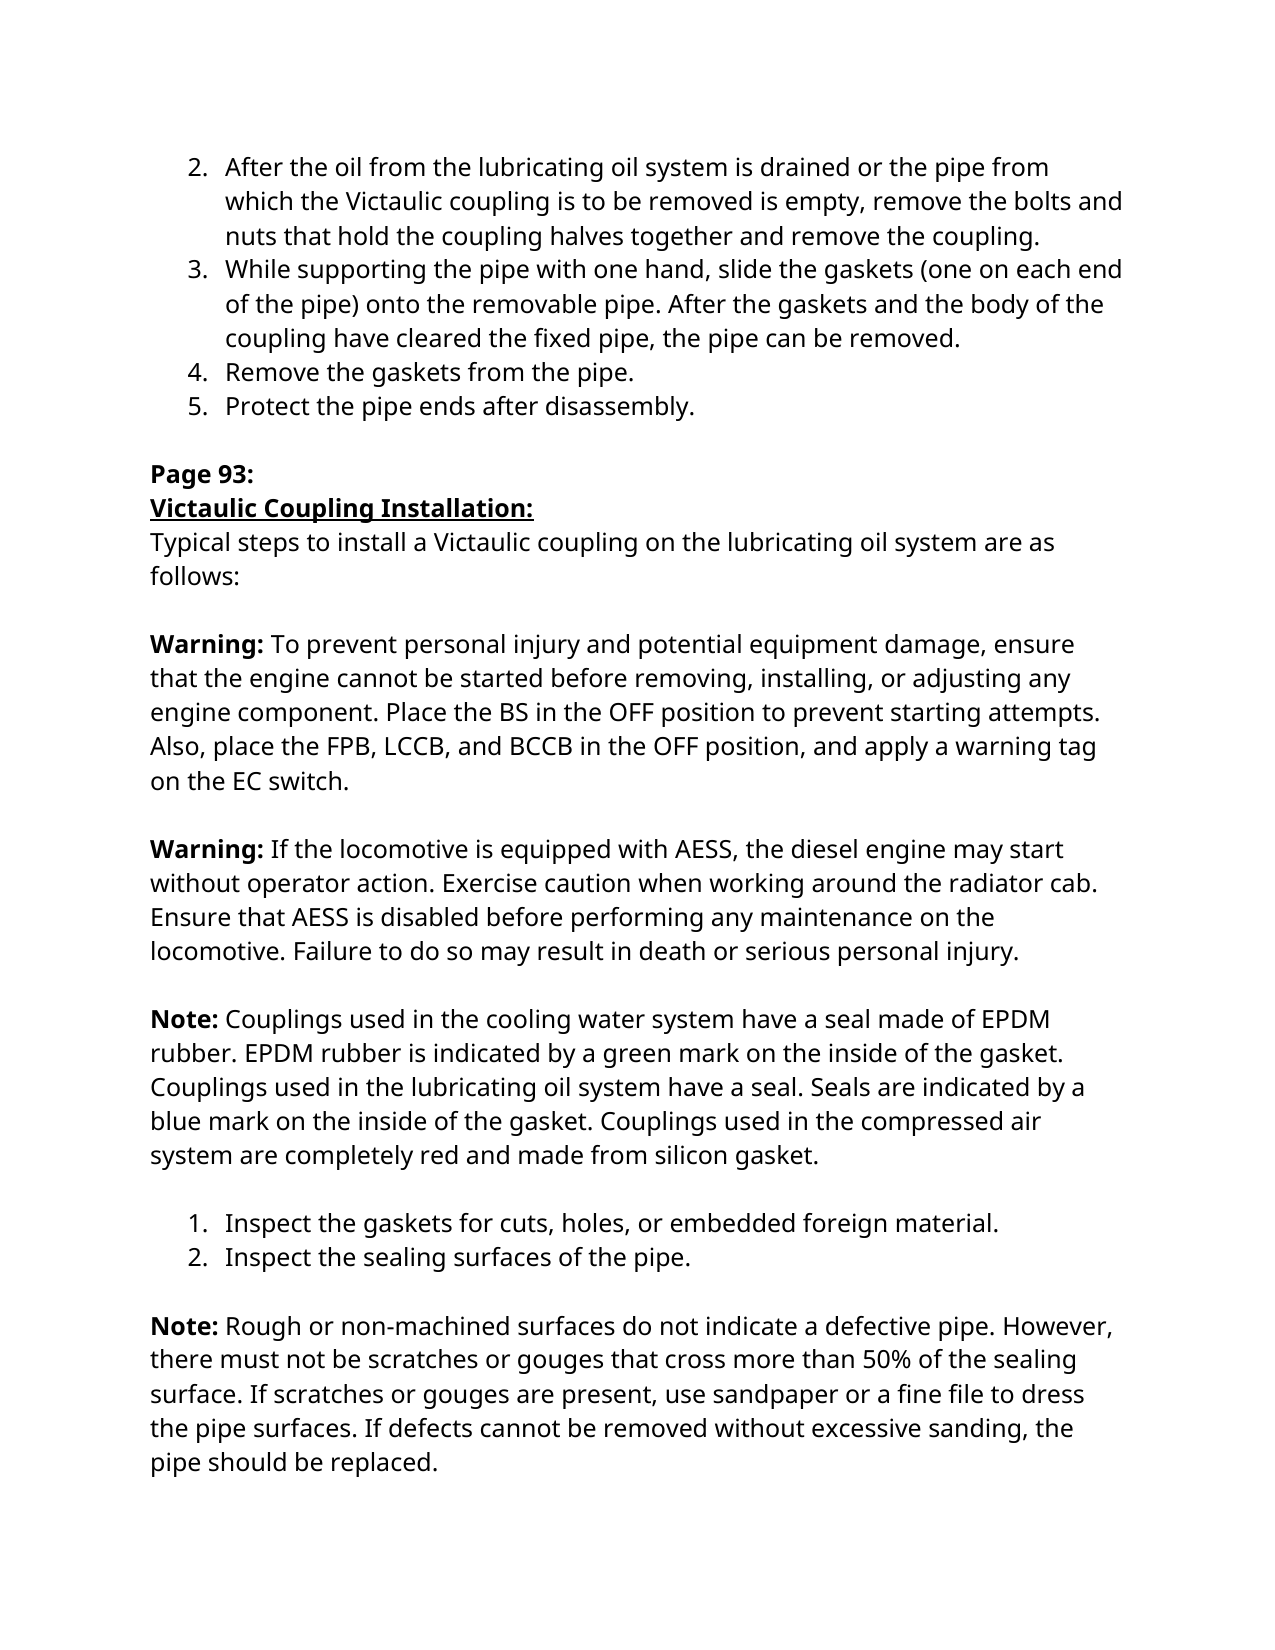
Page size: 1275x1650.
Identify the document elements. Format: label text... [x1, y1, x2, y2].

text Warning: To prevent personal injury and potential equipment damage, ensure that the engine cannot be started before removing, installing, or adjusting any engine component. Place the BS in the OFF position to prevent starting attempts. Also, place the FPB, LCCB, and BCCB in the OFF position, and apply a warning tag on the EC switch. [150, 627, 1125, 797]
text Warning: If the locomotive is equipped with AESS, the diesel engine may start without operator action. Exercise caution when working around the radiator cab. Ensure that AESS is disabled before performing any maintenance on the locomotive. Failure to do so may result in death or serious personal injury. [150, 831, 1125, 967]
list After the oil from the lubricating oil system is drained or the pipe from which the Victaulic coupling is to be removed is empty, remove the bolts and nuts that hold the coupling halves together and remove the coupling. [187, 150, 1125, 252]
text Typical steps to install a Victaulic coupling on the lubricating oil system are as follows: [150, 525, 1125, 593]
text Victaulic Coupling Installation: [150, 491, 1125, 525]
list Protect the pipe ends after disassembly. [187, 388, 1125, 422]
text Page 93: [150, 457, 1125, 491]
list Remove the gaskets from the pipe. [187, 354, 1125, 388]
text Note: Couplings used in the cooling water system have a seal made of EPDM rubber. EPDM rubber is indicated by a green mark on the inside of the gasket. Couplings used in the lubricating oil system have a seal. Seals are indicated by a blue mark on the inside of the gasket. Couplings used in the compressed air system are completely red and made from silicon gasket. [150, 1002, 1125, 1172]
list Inspect the sealing surfaces of the pipe. [187, 1240, 1125, 1274]
list While supporting the pipe with one hand, slide the gaskets (one on each end of the pipe) onto the removable pipe. After the gaskets and the body of the coupling have cleared the fixed pipe, the pipe can be removed. [187, 252, 1125, 354]
text Note: Rough or non-machined surfaces do not indicate a defective pipe. However, there must not be scratches or gouges that cross more than 50% of the sealing surface. If scratches or gouges are present, use sandpaper or a fine file to dress the pipe surfaces. If defects cannot be removed without excessive sanding, the pipe should be replaced. [150, 1308, 1125, 1478]
list Inspect the gaskets for cuts, holes, or embedded foreign material. [187, 1206, 1125, 1240]
